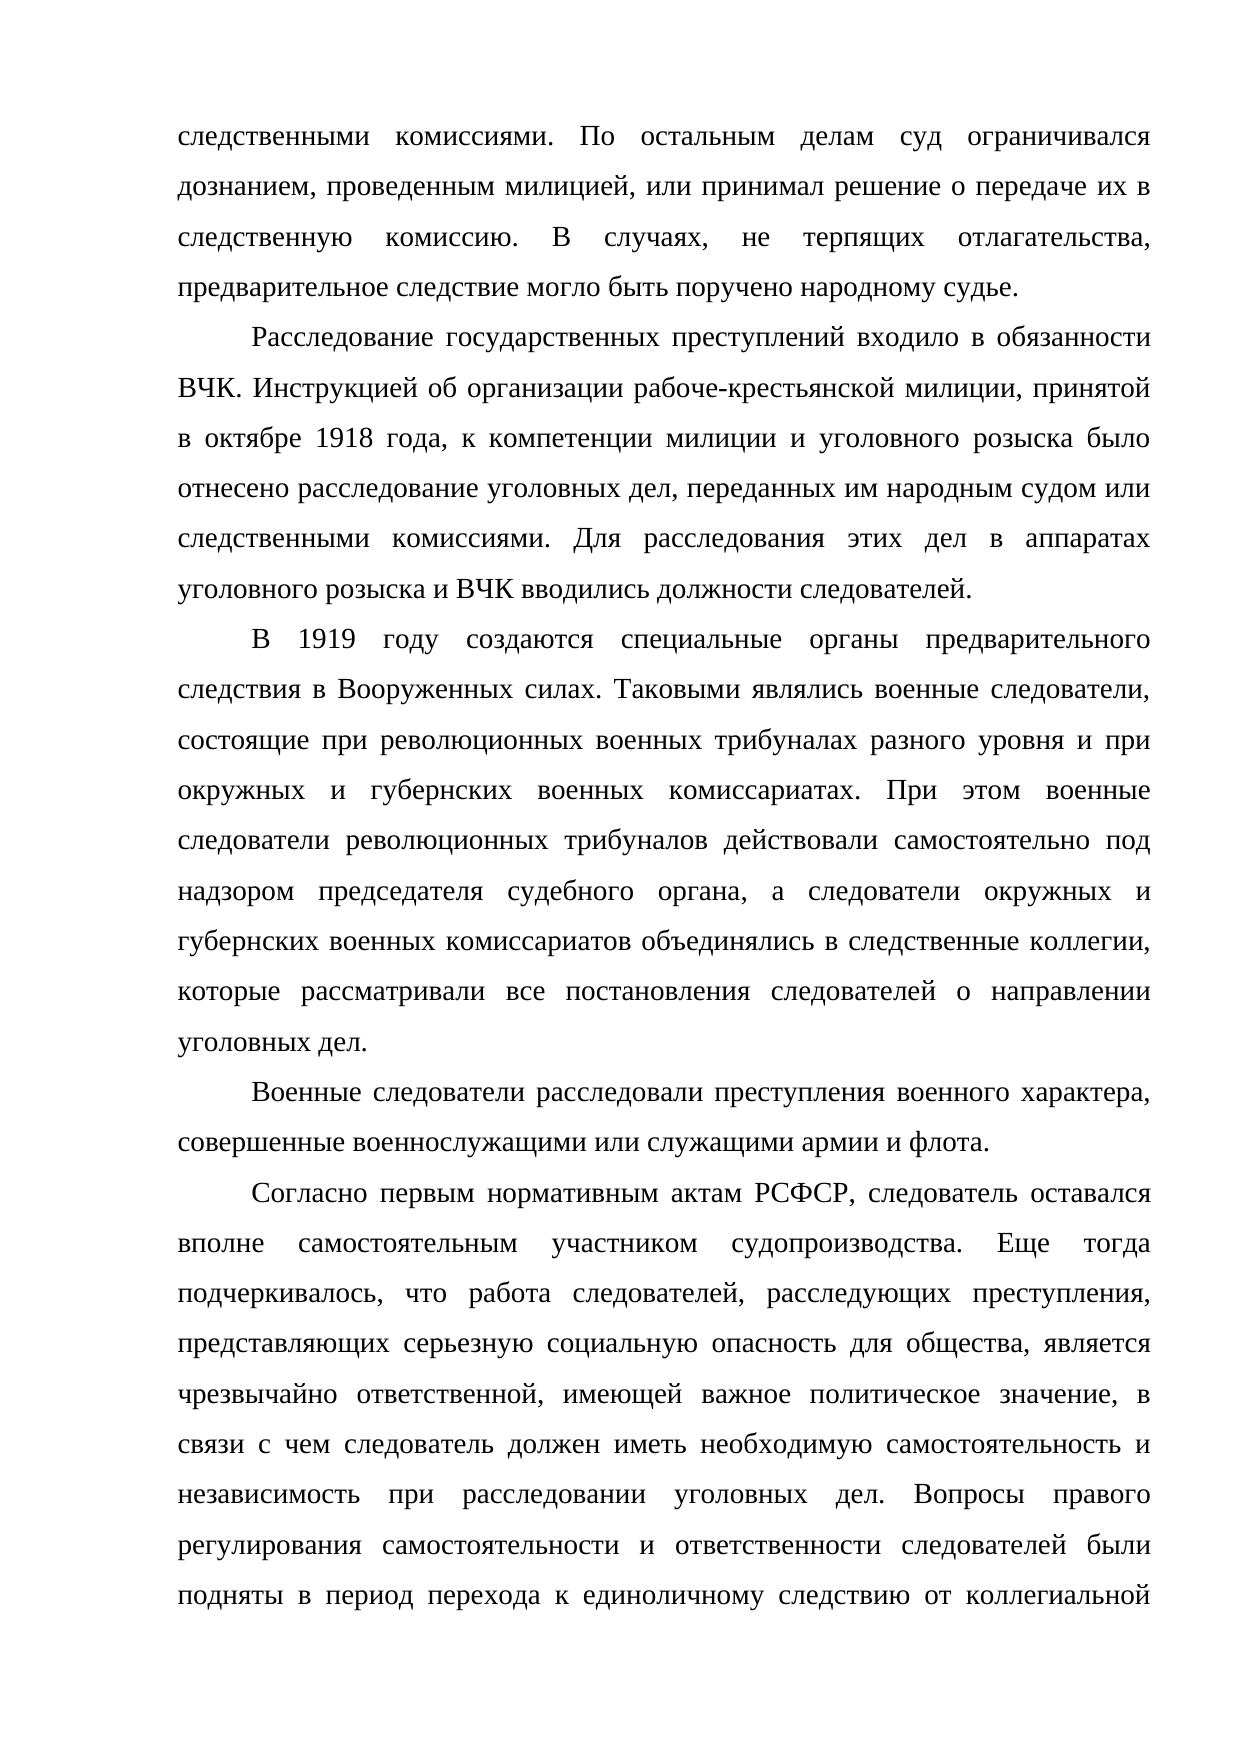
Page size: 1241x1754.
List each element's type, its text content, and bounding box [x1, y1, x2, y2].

text Военные следователи расследовали преступления военного характера, совершенные военнослужащими или служащими армии и флота. [177, 1074, 1152, 1158]
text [177, 118, 1152, 303]
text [177, 1175, 1152, 1611]
text В 1919 году создаются специальные органы предварительного следствия в Вооруженных силах. Таковыми являлись военные следователи, состоящие при революционных военных трибуналах разного уровня и при окружных и губернских военных комиссариатах. При этом военные следователи революционных трибуналов действовали самостоятельно под надзором председателя судебного органа, а следователи окружных и губернских военных комиссариатов объединялись в следственные коллегии, которые рассматривали все постановления следователей о направлении уголовных дел. [177, 621, 1152, 1057]
text Расследование государственных преступлений входило в обязанности ВЧК. Инструкцией об организации рабоче-крестьянской милиции, принятой в октябре 1918 года, к компетенции милиции и уголовного розыска было отнесено расследование уголовных дел, переданных им народным судом или следственными комиссиями. Для расследования этих дел в аппаратах уголовного розыска и ВЧК вводились должности следователей. [177, 319, 1152, 604]
